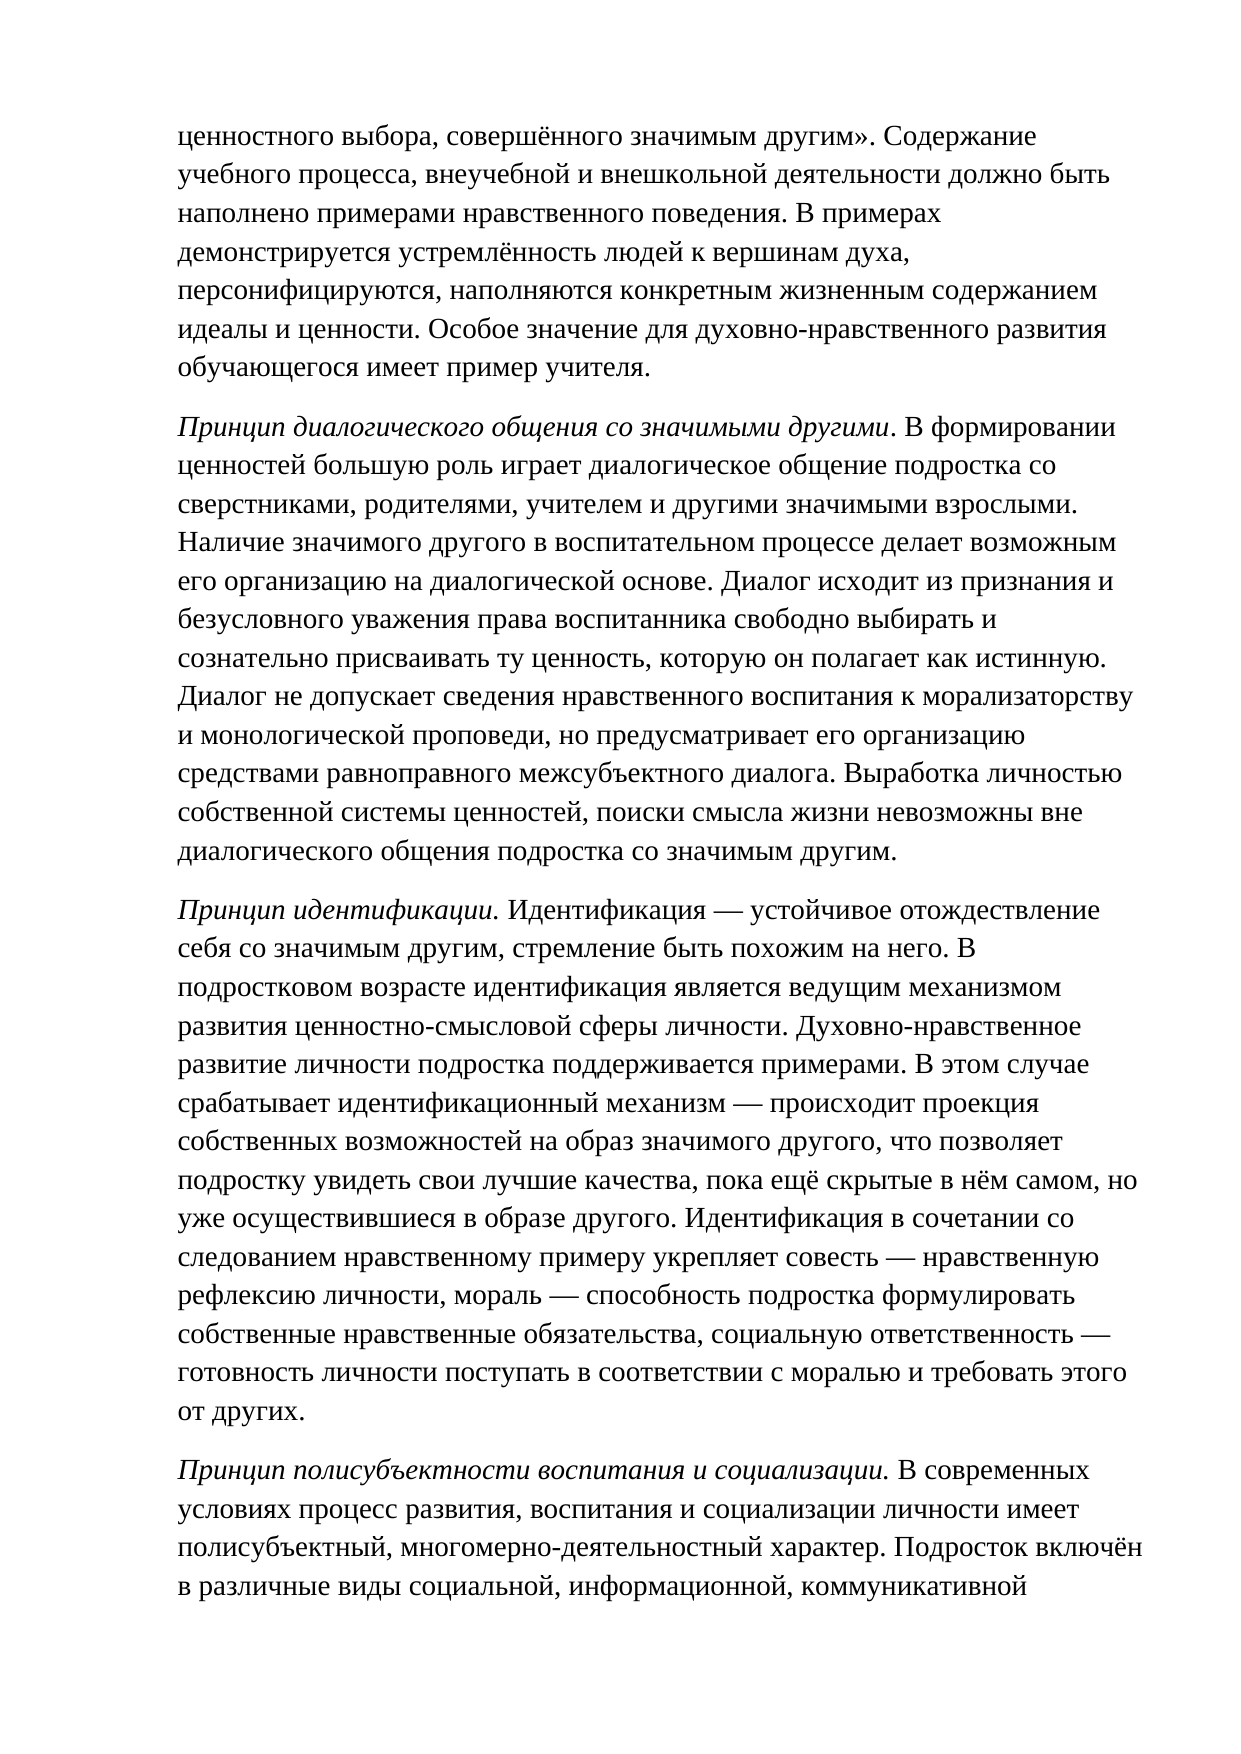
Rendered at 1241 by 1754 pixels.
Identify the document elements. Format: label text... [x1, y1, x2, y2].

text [177, 1452, 1152, 1602]
text Принцип идентификации. Идентификация — устойчивое отождествление себя со значимым другим, стремление быть похожим на него. В подростковом возрасте идентификация является ведущим механизмом развития ценностно-смысловой сферы личности. Духовно-нравственное развитие личности подростка поддерживается примерами. В этом случае срабатывает идентификационный механизм — происходит проекция собственных возможностей на образ значимого другого, что позволяет подростку увидеть свои лучшие качества, пока ещё скрытые в нём самом, но уже осуществившиеся в образе другого. Идентификация в сочетании со следованием нравственному примеру укрепляет совесть — нравственную рефлексию личности, мораль — способность подростка формулировать собственные нравственные обязательства, социальную ответственность — готовность личности поступать в соответствии с моралью и требовать этого от других. [177, 892, 1152, 1427]
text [177, 118, 1152, 383]
text Принцип диалогического общения со значимыми другими. В формировании ценностей большую роль играет диалогическое общение подростка со сверстниками, родителями, учителем и другими значимыми взрослыми. Наличие значимого другого в воспитательном процессе делает возможным его организацию на диалогической основе. Диалог исходит из признания и безусловного уважения права воспитанника свободно выбирать и сознательно присваивать ту ценность, которую он полагает как истинную. Диалог не допускает сведения нравственного воспитания к морализаторству и монологической проповеди, но предусматривает его организацию средствами равноправного межсубъектного диалога. Выработка личностью собственной системы ценностей, поиски смысла жизни невозможны вне диалогического общения подростка со значимым другим. [177, 409, 1152, 866]
